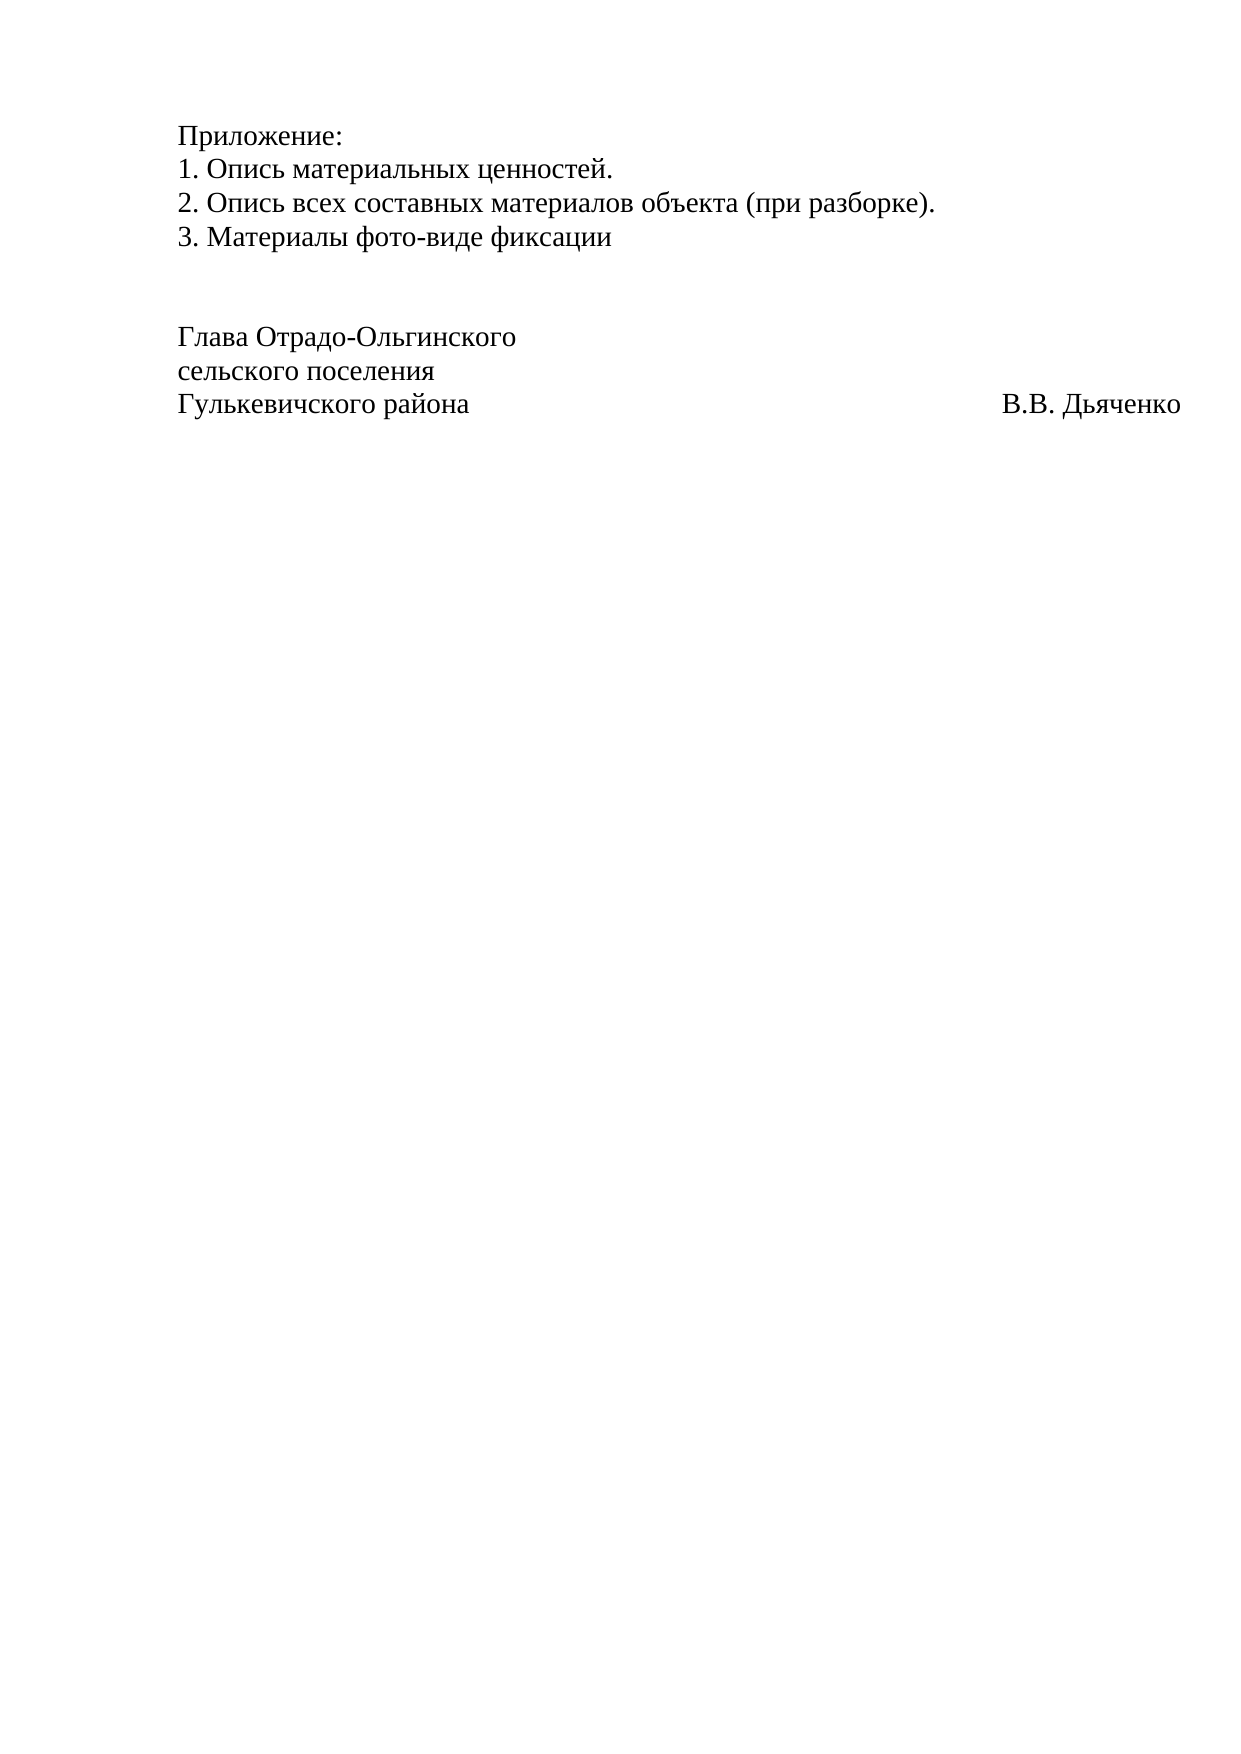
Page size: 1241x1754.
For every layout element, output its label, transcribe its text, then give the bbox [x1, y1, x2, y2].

text Приложение: [177, 118, 1181, 152]
text 3. Материалы фото-виде фиксации [177, 219, 1181, 252]
text 2. Опись всех составных материалов объекта (при разборке). [177, 185, 1181, 219]
text 1. Опись материальных ценностей. [177, 152, 1181, 185]
text сельского поселения [177, 353, 1181, 386]
text Глава Отрадо-Ольгинского [177, 319, 1181, 353]
text Гулькевичского района В.В. Дьяченко [177, 386, 1181, 420]
